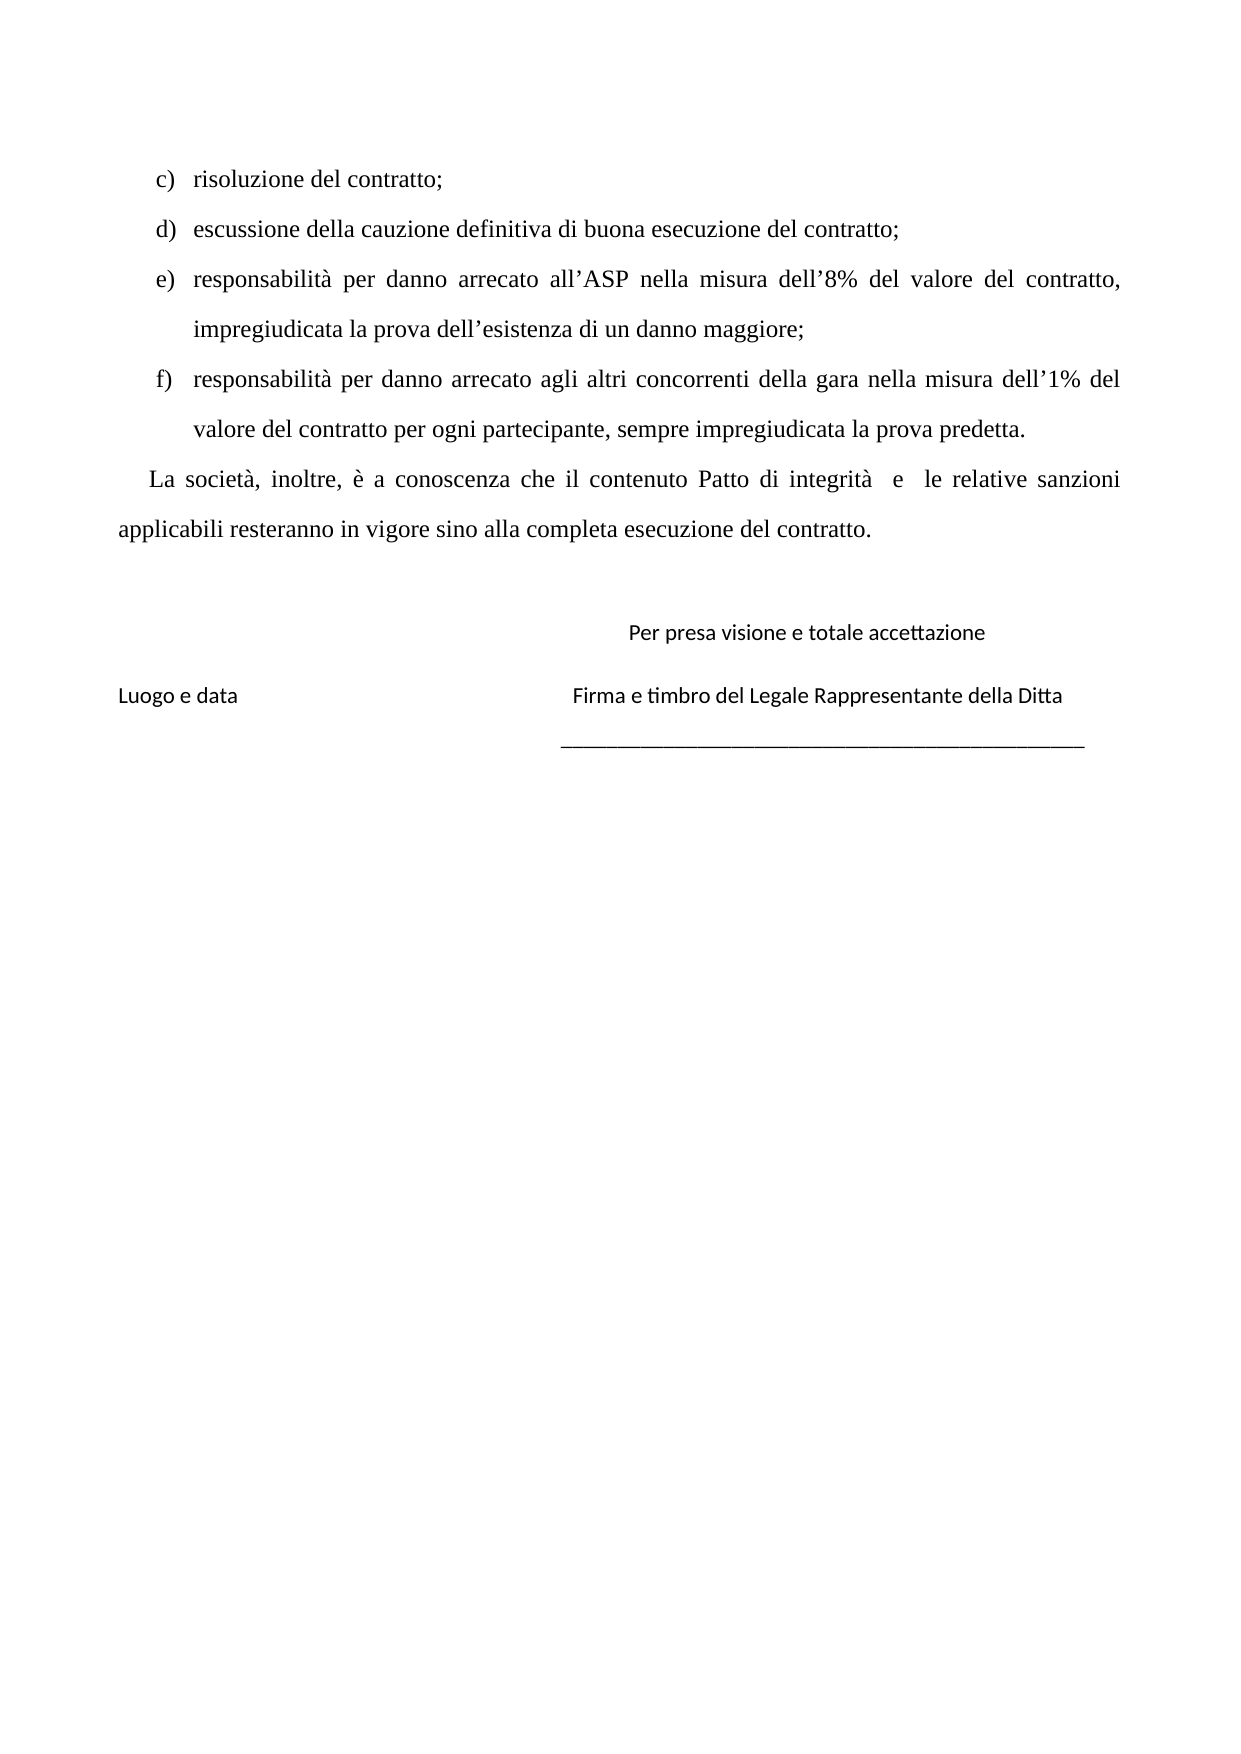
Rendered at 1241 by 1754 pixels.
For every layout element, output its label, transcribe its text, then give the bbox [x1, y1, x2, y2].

list responsabilità per danno arrecato all’ASP nella misura dell’8% del valore del contratto, impregiudicata la prova dell’esistenza di un danno maggiore; [156, 248, 1122, 348]
text Luogo e data Firma e timbro del Legale Rappresentante della Ditta [118, 681, 1122, 709]
list responsabilità per danno arrecato agli altri concorrenti della gara nella misura dell’1% del valore del contratto per ogni partecipante, sempre impregiudicata la prova predetta. [156, 348, 1122, 448]
text Per presa visione e totale accettazione [118, 618, 1122, 646]
text ______________________________________________ [118, 723, 1122, 751]
list escussione della cauzione definitiva di buona esecuzione del contratto; [156, 198, 1122, 248]
list La società, inoltre, è a conoscenza che il contenuto Patto di integrità e le relative sanzioni applicabili resteranno in vigore sino alla completa esecuzione del contratto. [118, 448, 1122, 548]
list risoluzione del contratto; [156, 148, 1122, 198]
